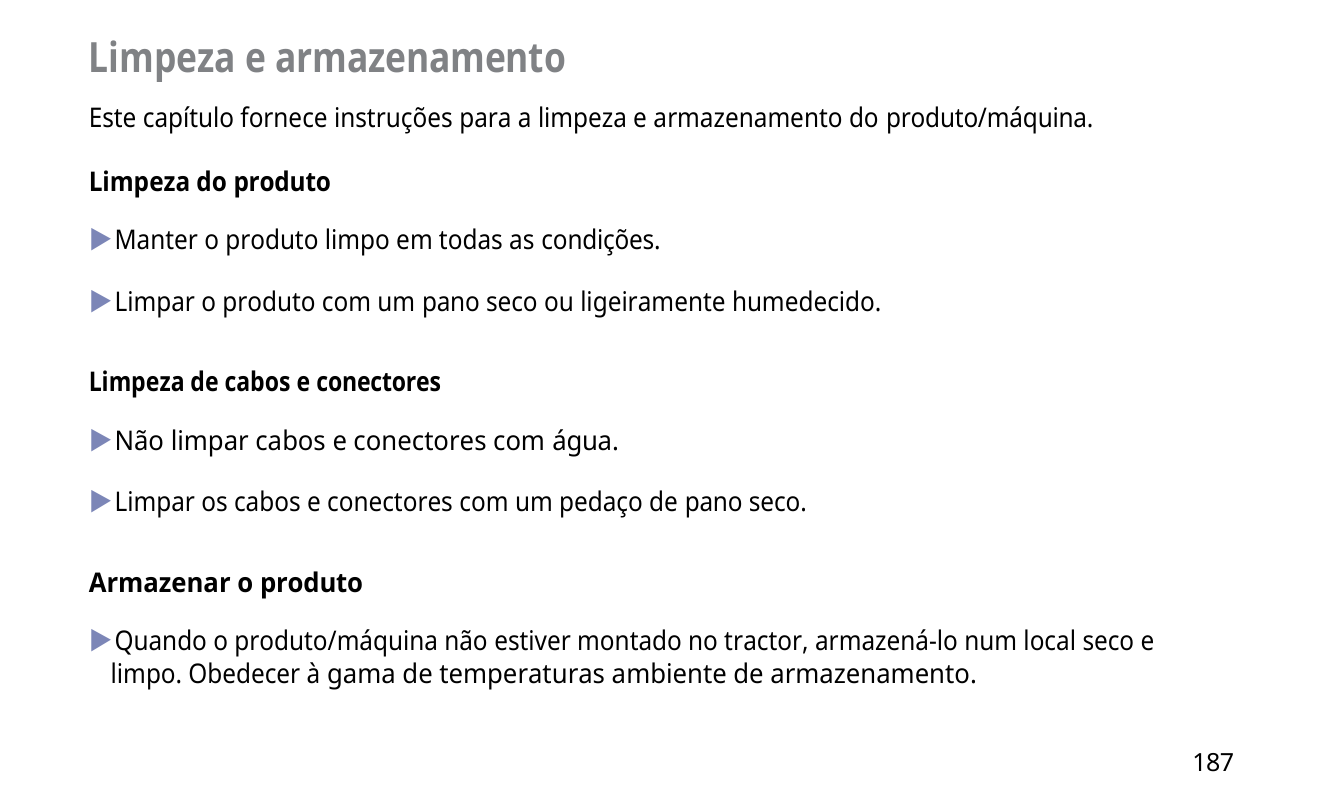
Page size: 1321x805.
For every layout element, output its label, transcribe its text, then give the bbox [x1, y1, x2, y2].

list Não limpar cabos e conectores com água. [88, 421, 1258, 458]
list Quando o produto/máquina não estiver montado no tractor, armazená-lo num local seco e limpo. Obedecer à gama de temperaturas ambiente de armazenamento. [88, 624, 1227, 691]
list Limpar o produto com um pano seco ou ligeiramente humedecido. [88, 282, 1258, 319]
list Manter o produto limpo em todas as condições. [88, 220, 1258, 257]
subtitle Limpeza do produto [88, 162, 1258, 199]
subtitle Limpeza e armazenamento [88, 27, 1258, 84]
text Este capítulo fornece instruções para a limpeza e armazenamento do produto/máquina. [88, 98, 1258, 135]
subtitle Limpeza de cabos e conectores [88, 363, 1258, 400]
list Limpar os cabos e conectores com um pedaço de pano seco. [88, 483, 1258, 520]
subtitle Armazenar o produto [88, 563, 1258, 600]
